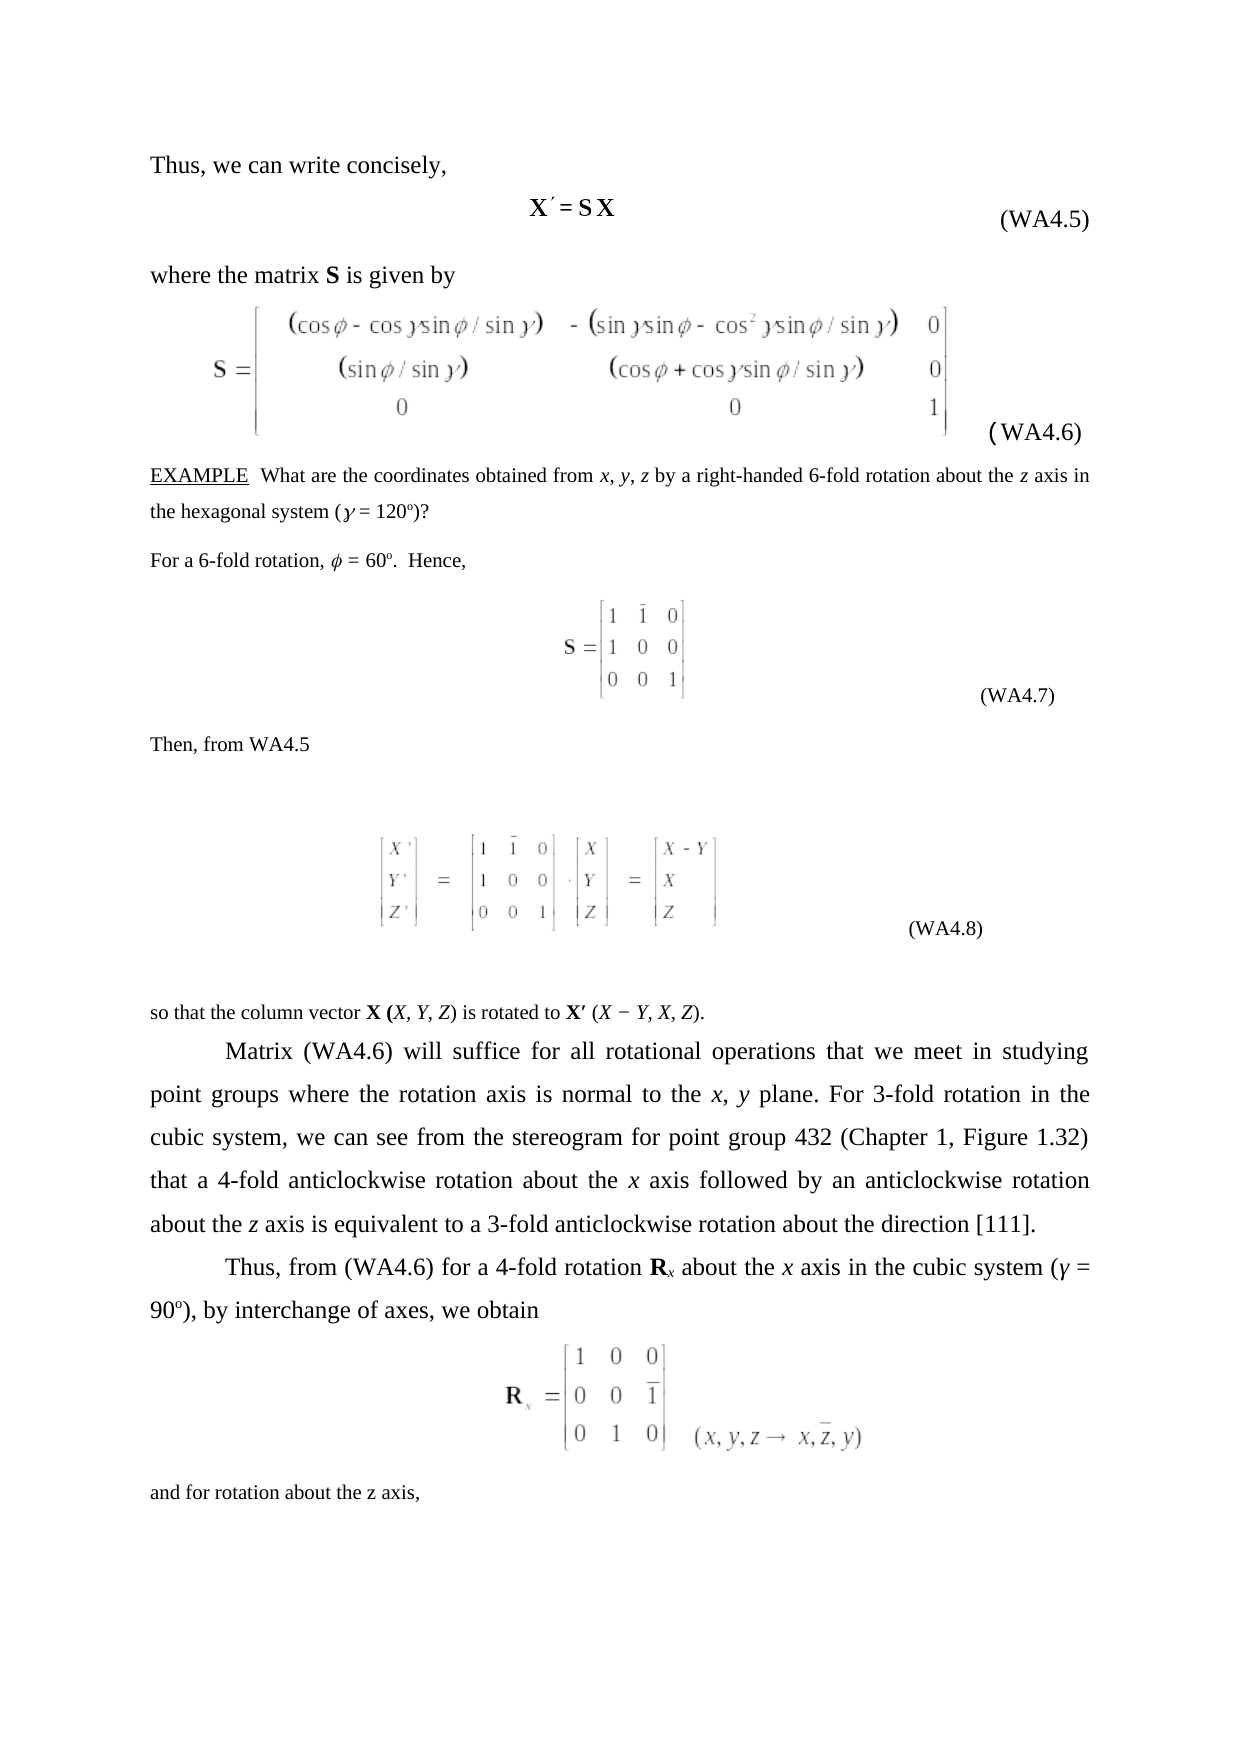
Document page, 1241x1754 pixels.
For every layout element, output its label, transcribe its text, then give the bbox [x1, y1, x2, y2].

text Thus, we can write concisely, [150, 150, 1090, 179]
text Matrix (WA4.6) will suffice for all rotational operations that we meet in studying point groups where the rotation axis is normal to the x, y plane. For 3-fold rotation in cubic system, we can see from stereogram for point group 432 (Chapter 1, Figure 1.32) that a 4-fold anticlockwise rotation about x axis followed by an anticlockwise rotation about z axis is equivalent to a 3-fold anticlockwise rotation about direction [111]. [150, 1036, 1090, 1237]
text so that the column vector X (X, Y, Z) is rotated to Xʹ (X − Y, X, Z). [150, 1000, 1090, 1024]
text (WA4.8) [300, 829, 1090, 976]
text For a 6-fold rotation,  = 60o. Hence, [150, 548, 1090, 572]
text Then, from WA4.5 [150, 732, 1090, 756]
text (WA4.5) [450, 193, 1090, 233]
text and for rotation about the z axis, [150, 1480, 1090, 1504]
text (WA4.7) [150, 596, 1090, 707]
text (WA4.6) [150, 303, 1090, 448]
text where matrix S is given by [150, 260, 1090, 288]
text Thus, from (WA4.6) for a 4-fold rotation Rx about x axis in cubic system (γ = 90o), by interchange of axes, we obtain [150, 1252, 1090, 1324]
text EXAMPLE What are the coordinates obtained from x, y, z by a right-handed 6-fold rotation about the z axis in the hexagonal system ( = 120o)? [150, 463, 1090, 523]
